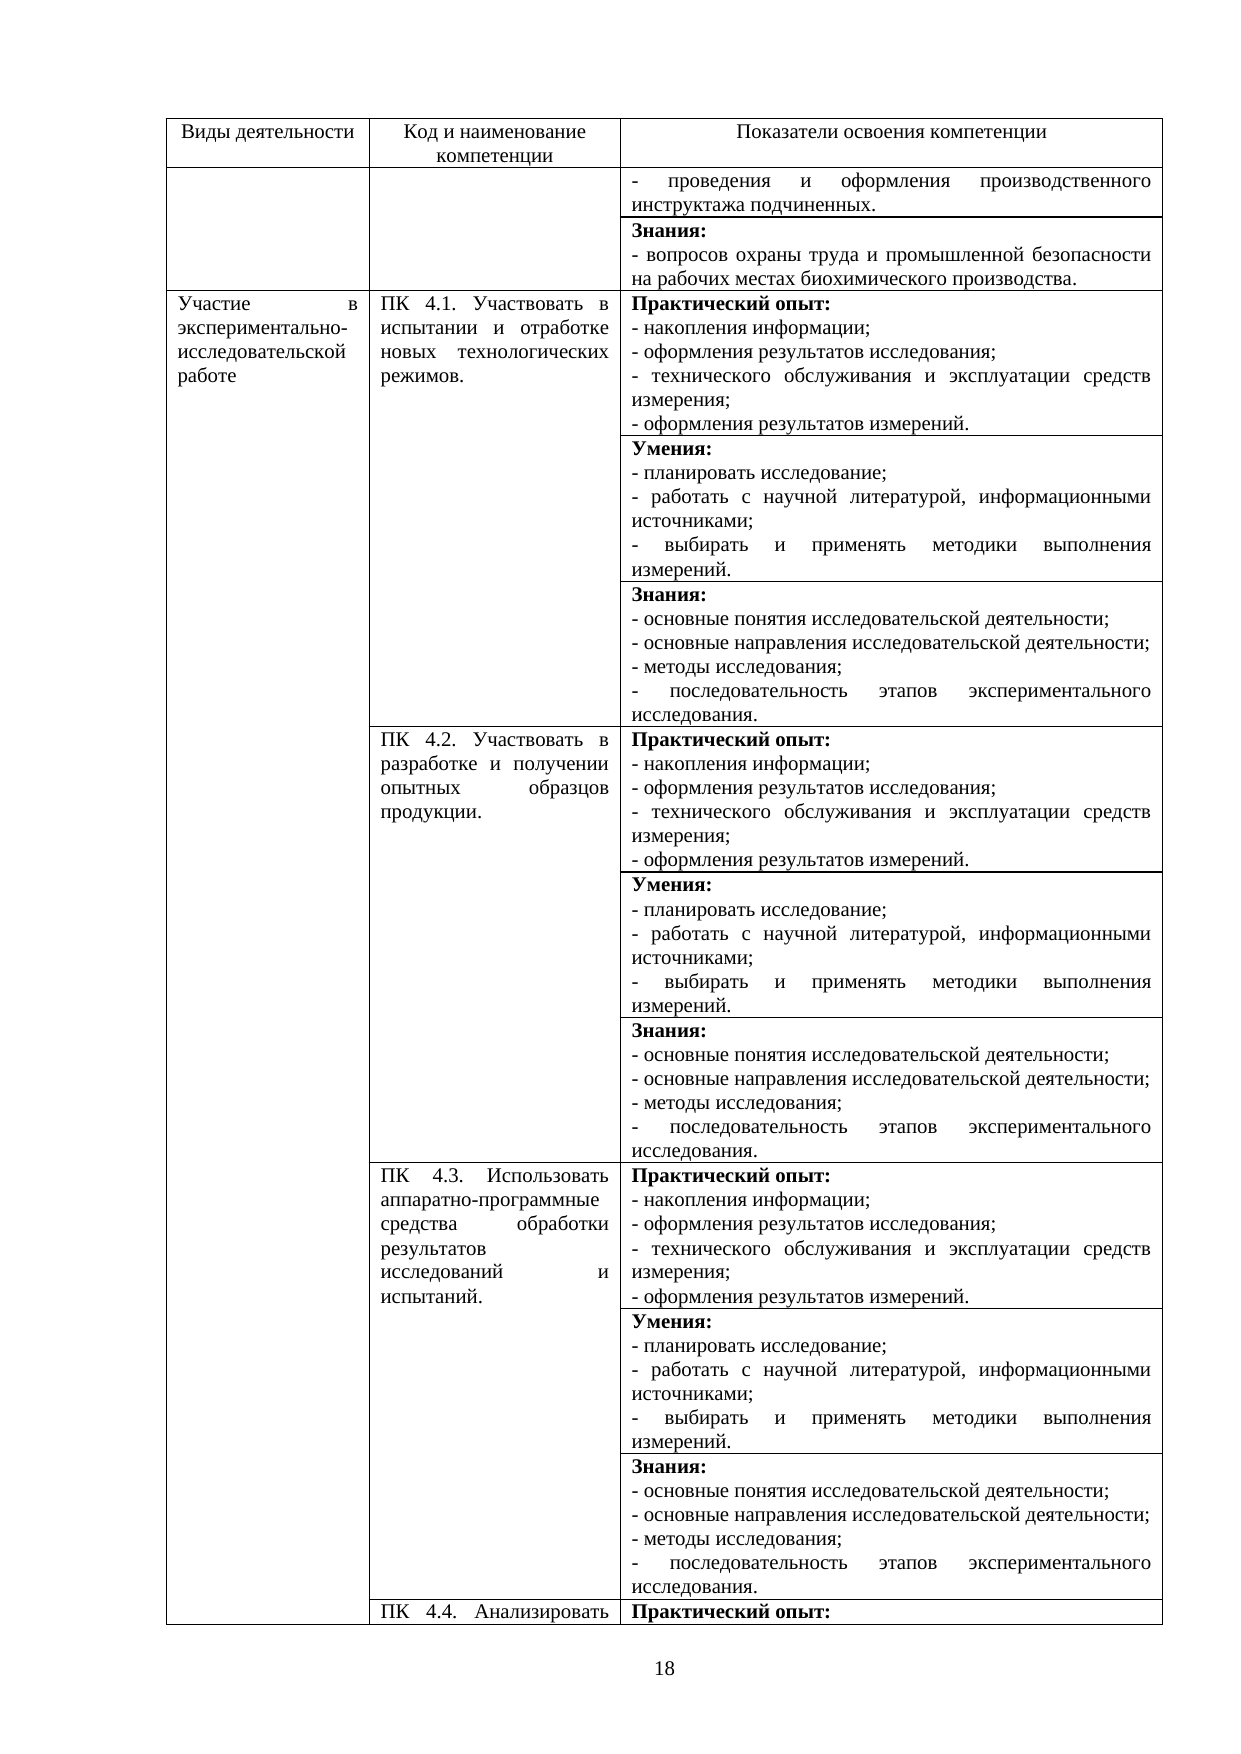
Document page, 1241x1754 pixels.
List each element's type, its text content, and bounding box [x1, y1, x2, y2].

table_header Показатели освоения компетенции [621, 119, 1162, 167]
table_header Виды деятельности [167, 119, 369, 167]
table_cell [370, 1600, 620, 1623]
table_cell ПК 4.1. Участвовать в испытании и отработке новых технологических режимов. [370, 291, 620, 726]
table_cell Знания: - вопросов охраны труда и промышленной безопасности на рабочих местах биохимического производства. [621, 218, 1162, 290]
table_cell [621, 1600, 1162, 1623]
table_cell ПК 4.3. Использовать аппаратно-программные средства обработки результатов исследований и испытаний. [370, 1163, 620, 1598]
table_cell ПК 4.2. Участвовать в разработке и получении опытных образцов продукции. [370, 727, 620, 1162]
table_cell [621, 168, 1162, 216]
table_header Код и наименование компетенции [370, 119, 620, 167]
table_cell Участие в экспериментально-исследовательской работе [167, 291, 369, 1623]
